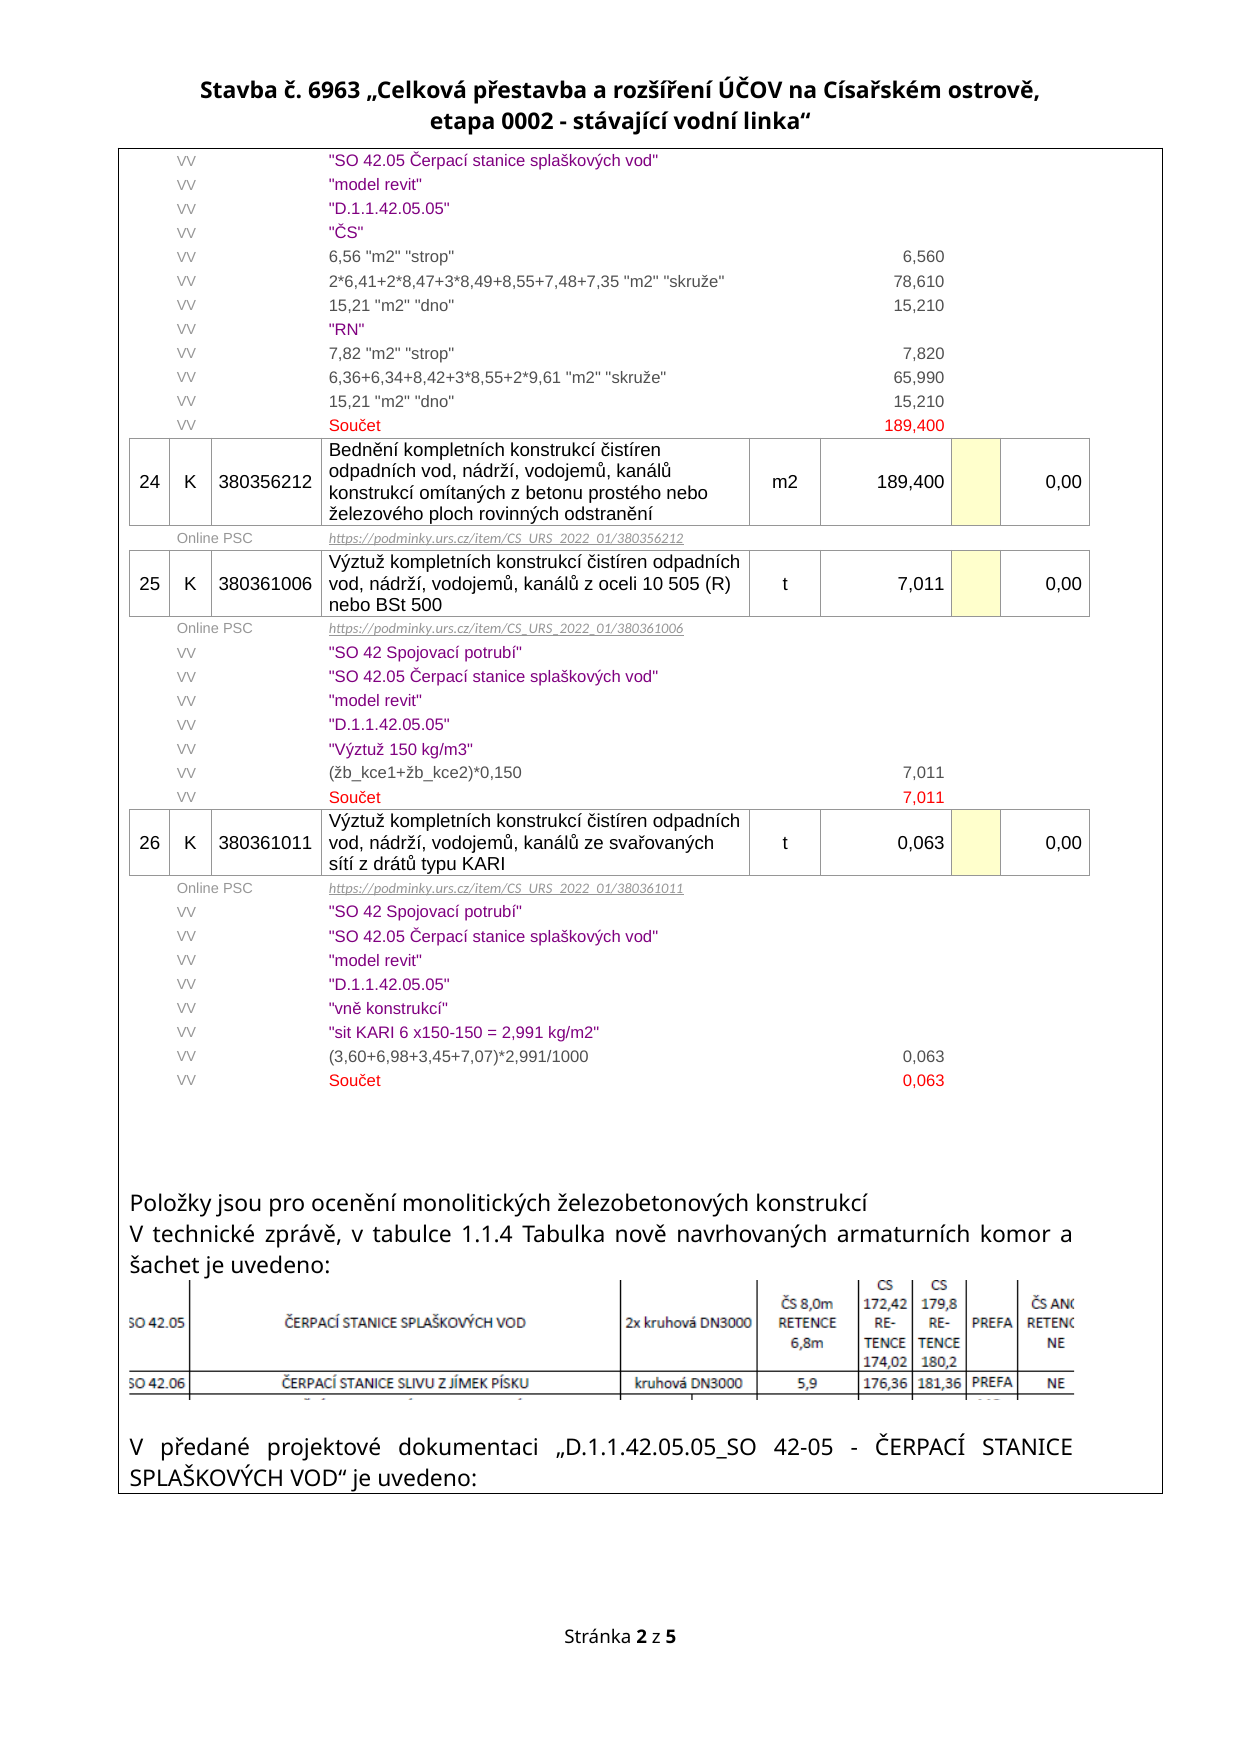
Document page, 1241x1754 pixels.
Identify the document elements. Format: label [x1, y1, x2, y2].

table_cell [119, 149, 1162, 1493]
